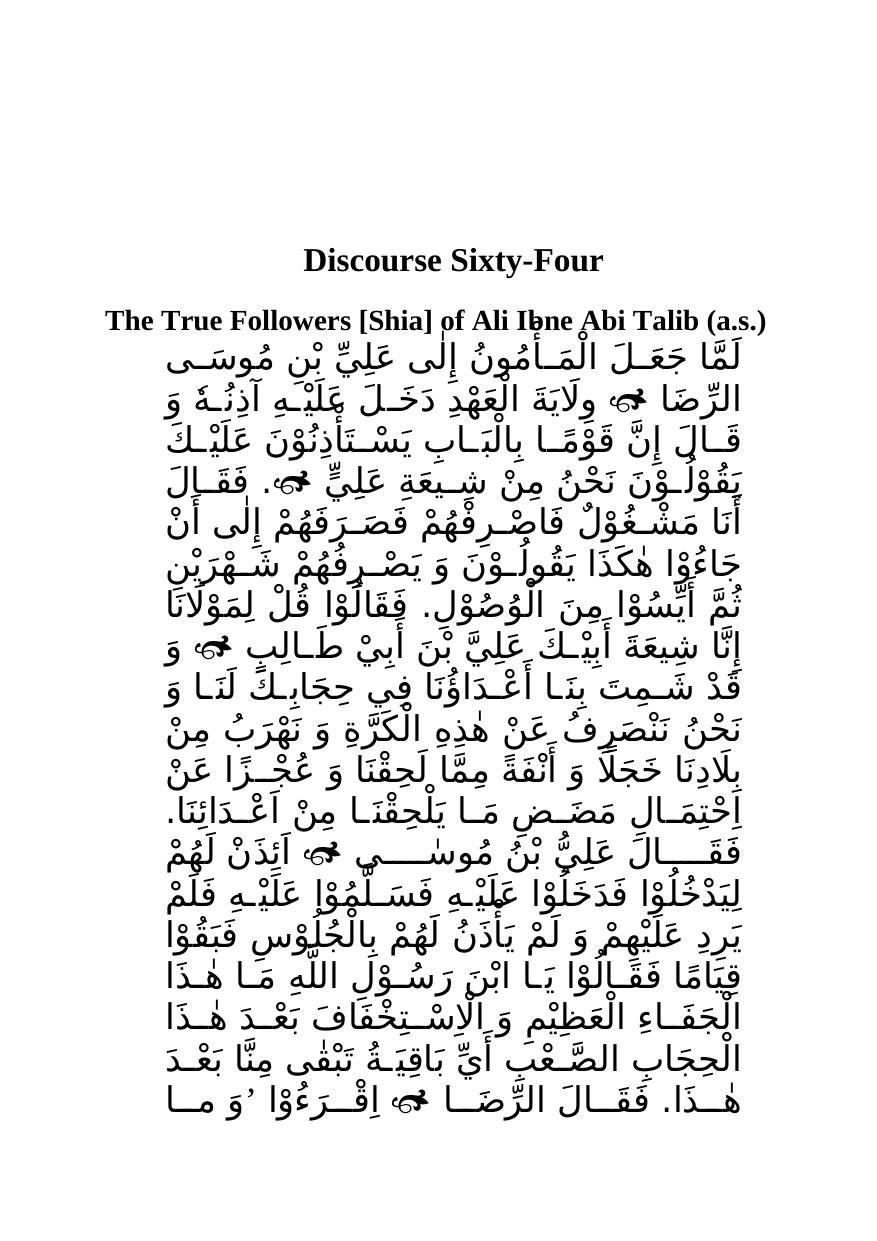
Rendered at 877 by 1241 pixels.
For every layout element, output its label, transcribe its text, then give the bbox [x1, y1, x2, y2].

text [165, 337, 742, 1121]
subtitle Discourse Sixty-Four [105, 240, 802, 278]
subtitle The True Followers [Shia] of Ali Ibne Abi Talib (a.s.) [105, 303, 802, 337]
